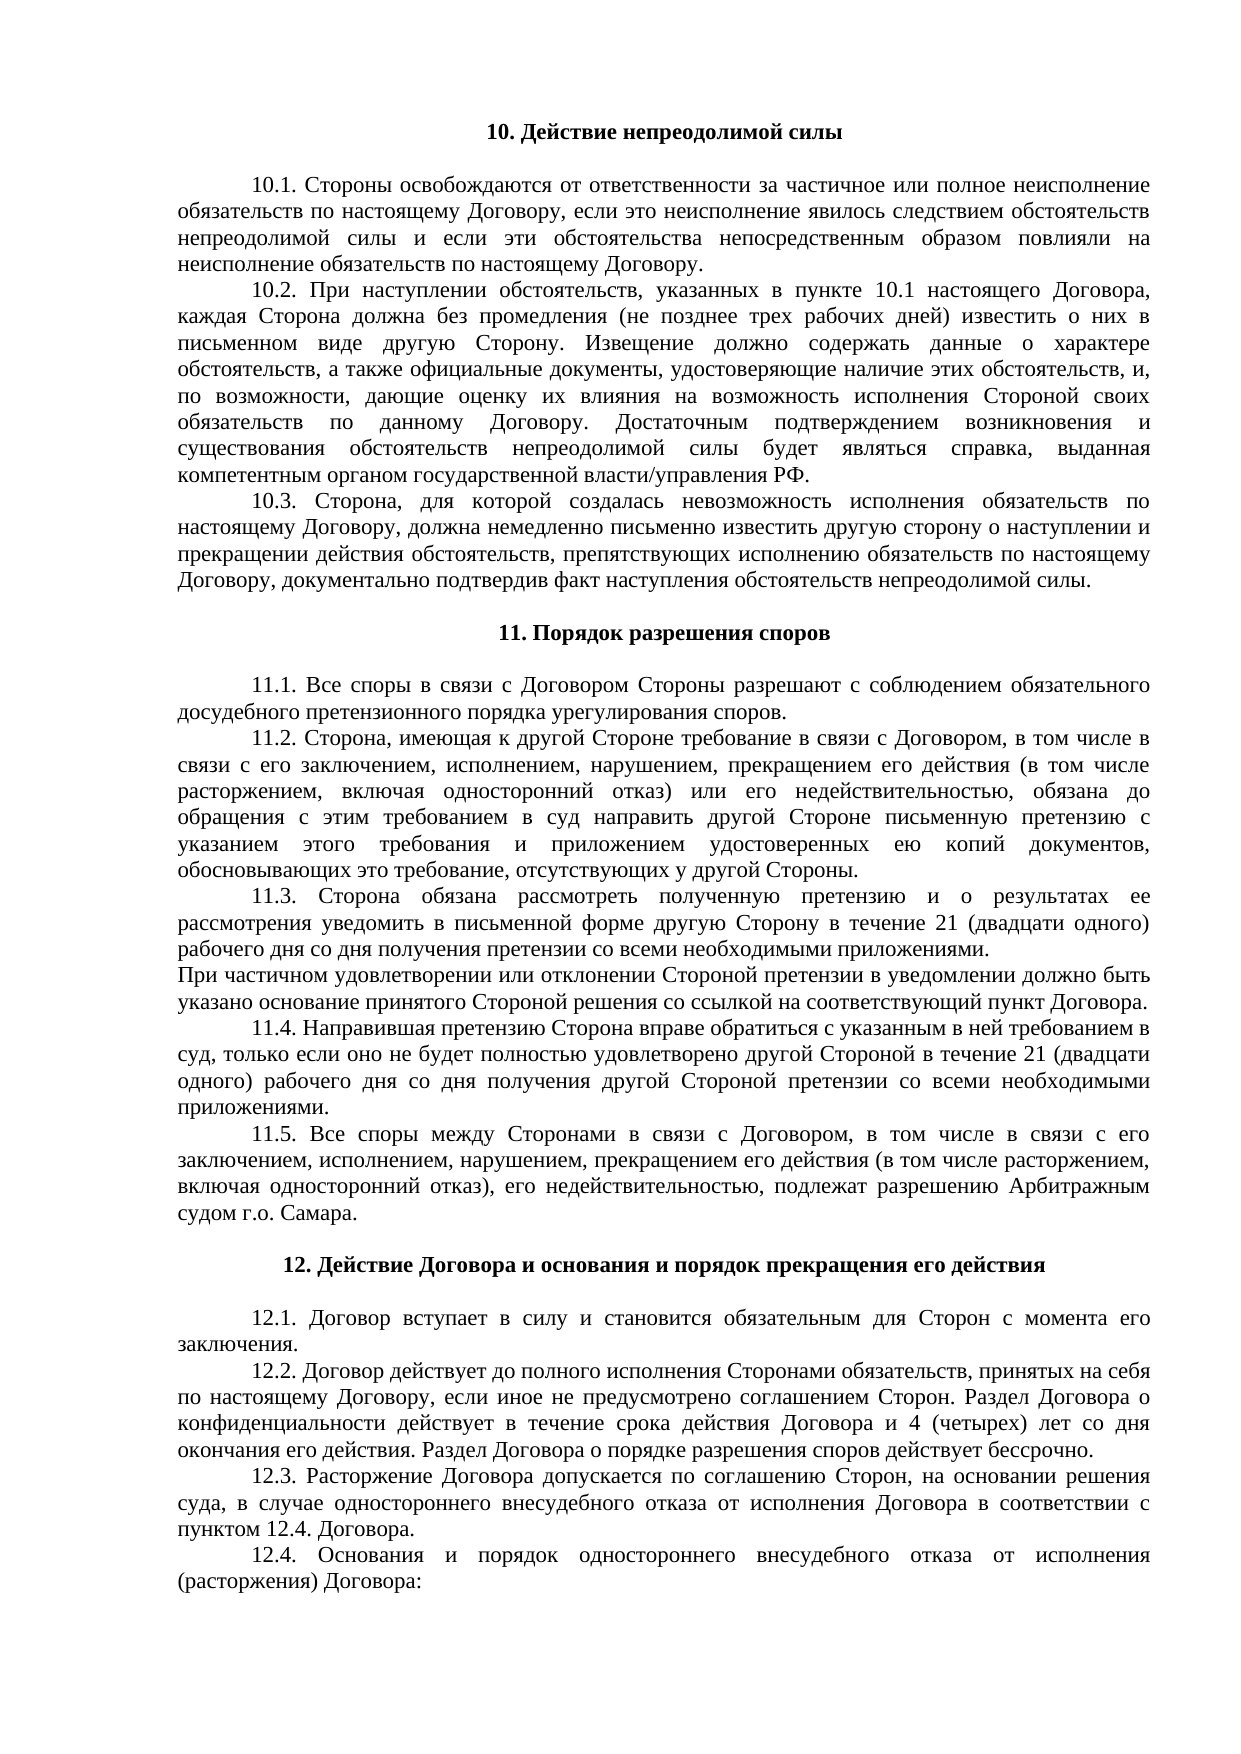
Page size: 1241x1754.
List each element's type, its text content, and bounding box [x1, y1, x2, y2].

text 12.2. Договор действует до полного исполнения Сторонами обязательств, принятых на себя по настоящему Договору, если иное не предусмотрено соглашением Сторон. Раздел Договора о конфиденциальности действует в течение срока действия Договора и 4 (четырех) лет со дня окончания его действия. Раздел Договора о порядке разрешения споров действует бессрочно. [177, 1357, 1152, 1462]
text 11.3. Сторона обязана рассмотреть полученную претензию и о результатах ее рассмотрения уведомить в письменной форме другую Сторону в течение 21 (двадцати одного) рабочего дня со дня получения претензии со всеми необходимыми приложениями. [177, 882, 1152, 961]
text 12. Действие Договора и основания и порядок прекращения его действия [177, 1251, 1152, 1278]
text 12.3. Расторжение Договора допускается по соглашению Сторон, на основании решения суда, в случае одностороннего внесудебного отказа от исполнения Договора в соответствии с пунктом 12.4. Договора. [177, 1462, 1152, 1541]
text 11.1. Все споры в связи с Договором Стороны разрешают с соблюдением обязательного досудебного претензионного порядка урегулирования споров. [177, 672, 1152, 724]
text 11.2. Сторона, имеющая к другой Стороне требование в связи с Договором, в том числе в связи с его заключением, исполнением, нарушением, прекращением его действия (в том числе расторжением, включая односторонний отказ) или его недействительностью, обязана до обращения с этим требованием в суд направить другой Стороне письменную претензию с указанием этого требования и приложением удостоверенных ею копий документов, обосновывающих это требование, отсутствующих у другой Стороны. [177, 724, 1152, 882]
text 10.2. При наступлении обстоятельств, указанных в пункте 10.1 настоящего Договора, каждая Сторона должна без промедления (не позднее трех рабочих дней) известить о них в письменном виде другую Сторону. Извещение должно содержать данные о характере обстоятельств, а также официальные документы, удостоверяющие наличие этих обстоятельств, и, по возможности, дающие оценку их влияния на возможность исполнения Стороной своих обязательств по данному Договору. Достаточным подтверждением возникновения и существования обстоятельств непреодолимой силы будет являться справка, выданная компетентным органом государственной власти/управления РФ. [177, 276, 1152, 487]
text 12.4. Основания и порядок одностороннего внесудебного отказа от исполнения (расторжения) Договора: [177, 1541, 1152, 1594]
text 10. Действие непреодолимой силы [177, 118, 1152, 144]
text 11.4. Направившая претензию Сторона вправе обратиться с указанным в ней требованием в суд, только если оно не будет полностью удовлетворено другой Стороной в течение 21 (двадцати одного) рабочего дня со дня получения другой Стороной претензии со всеми необходимыми приложениями. [177, 1014, 1152, 1119]
text При частичном удовлетворении или отклонении Стороной претензии в уведомлении должно быть указано основание принятого Стороной решения со ссылкой на соответствующий пункт Договора. [177, 961, 1152, 1014]
text 10.1. Стороны освобождаются от ответственности за частичное или полное неисполнение обязательств по настоящему Договору, если это неисполнение явилось следствием обстоятельств непреодолимой силы и если эти обстоятельства непосредственным образом повлияли на неисполнение обязательств по настоящему Договору. [177, 171, 1152, 276]
text 11.5. Все споры между Сторонами в связи с Договором, в том числе в связи с его заключением, исполнением, нарушением, прекращением его действия (в том числе расторжением, включая односторонний отказ), его недействительностью, подлежат разрешению Арбитражным судом г.о. Самара. [177, 1119, 1152, 1225]
text 12.1. Договор вступает в силу и становится обязательным для Сторон с момента его заключения. [177, 1304, 1152, 1357]
text 11. Порядок разрешения споров [177, 619, 1152, 645]
text 10.3. Сторона, для которой создалась невозможность исполнения обязательств по настоящему Договору, должна немедленно письменно известить другую сторону о наступлении и прекращении действия обстоятельств, препятствующих исполнению обязательств по настоящему Договору, документально подтвердив факт наступления обстоятельств непреодолимой силы. [177, 487, 1152, 592]
